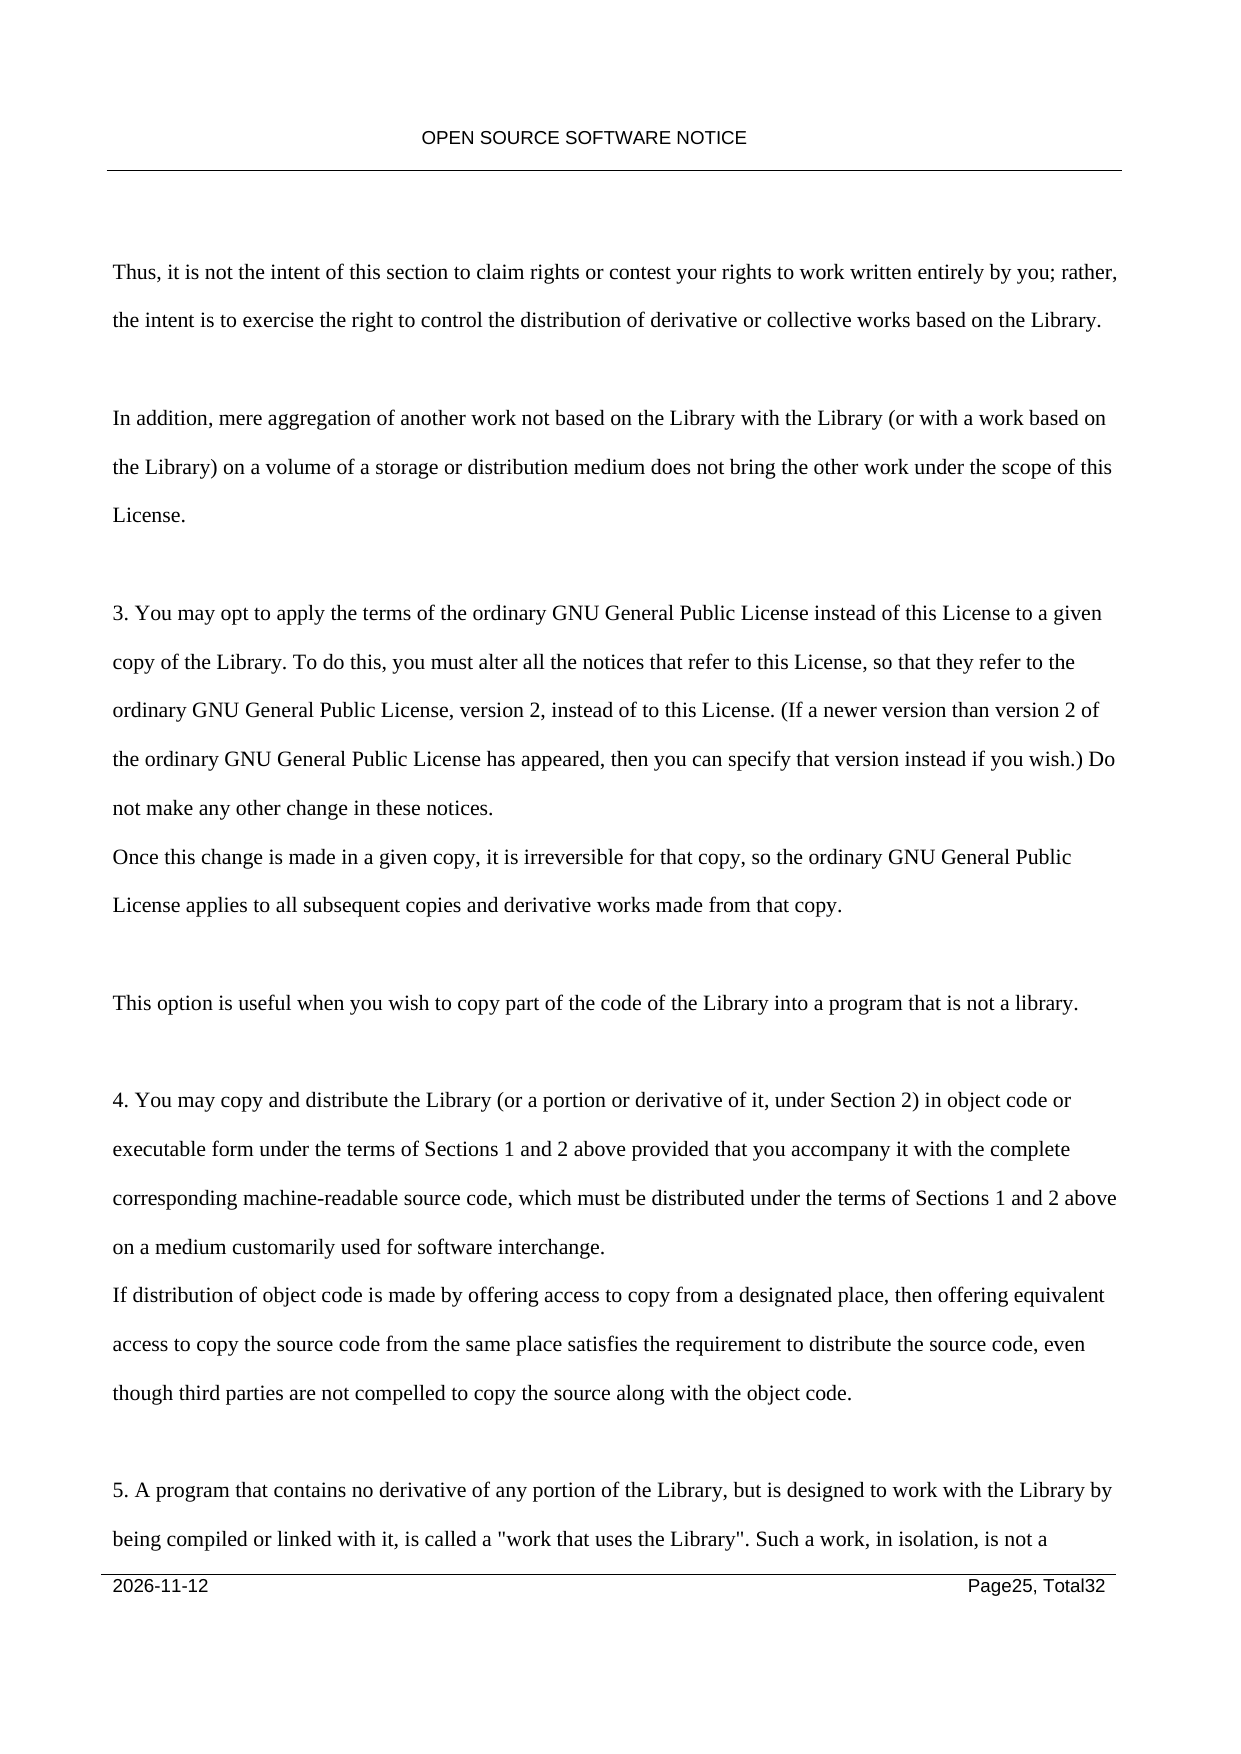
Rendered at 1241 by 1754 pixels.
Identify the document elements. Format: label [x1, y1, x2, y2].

text [112, 206, 1128, 1555]
